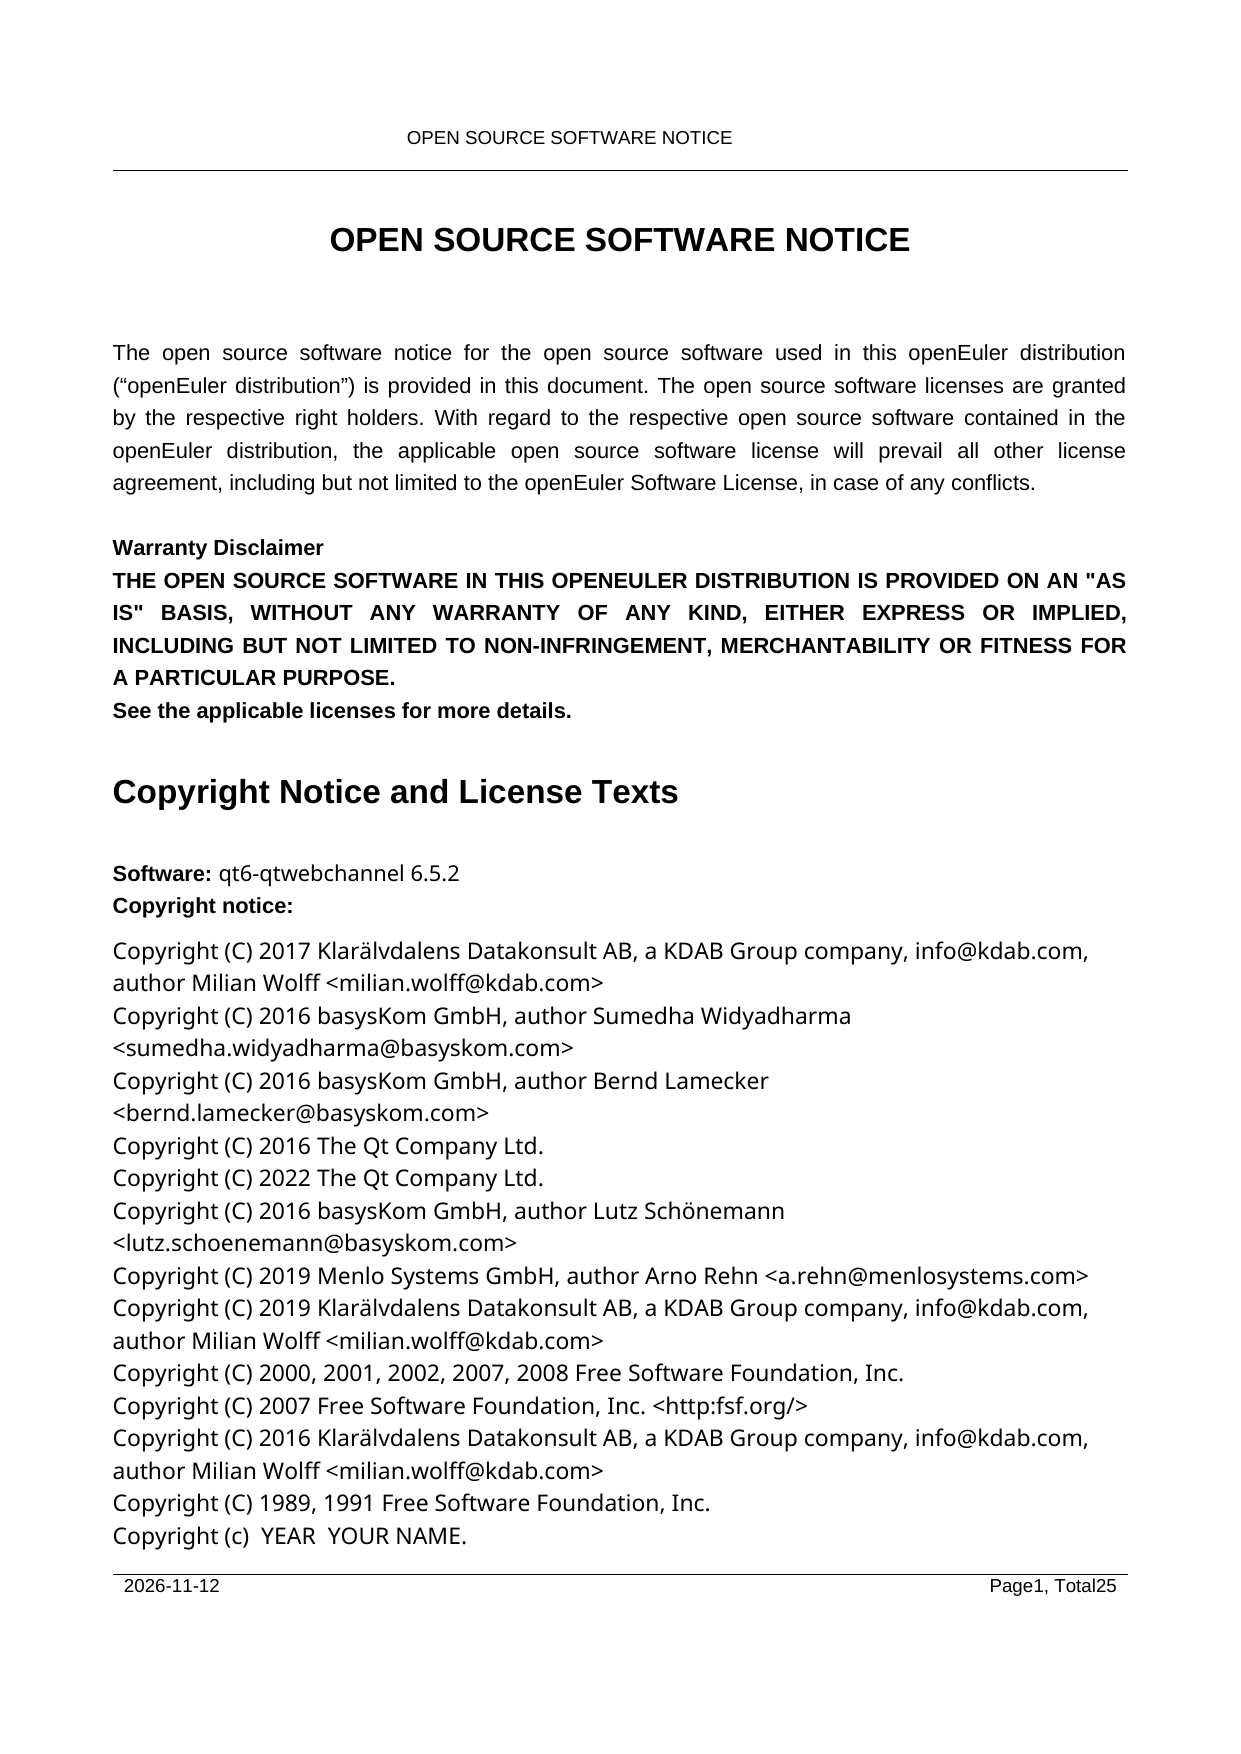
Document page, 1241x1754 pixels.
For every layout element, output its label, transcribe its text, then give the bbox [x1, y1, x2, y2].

text Warranty Disclaimer [112, 531, 1128, 564]
text THE OPEN SOURCE SOFTWARE IN THIS OPENEULER DISTRIBUTION IS PROVIDED ON AN "AS IS" BASIS, WITHOUT ANY WARRANTY OF ANY KIND, EITHER EXPRESS OR IMPLIED, INCLUDING BUT NOT LIMITED TO NON-INFRINGEMENT, MERCHANTABILITY OR FITNESS FOR A PARTICULAR PURPOSE. See the applicable licenses for more details. [112, 564, 1128, 726]
text Copyright Notice and License Texts [112, 759, 1128, 824]
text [112, 934, 1128, 1551]
text The open source software notice for the open source software used in this openEuler distribution (“openEuler distribution”) is provided in this document. The open source software licenses are granted by the respective right holders. With regard to the respective open source software contained in the openEuler distribution, the applicable open source software license will prevail all other license agreement, including but not limited to the openEuler Software License, in case of any conflicts. [112, 336, 1128, 499]
title Software: qt6-qtwebchannel 6.5.2 [112, 856, 1128, 889]
text OPEN SOURCE SOFTWARE NOTICE [112, 206, 1128, 271]
text Copyright notice: [112, 889, 1128, 921]
